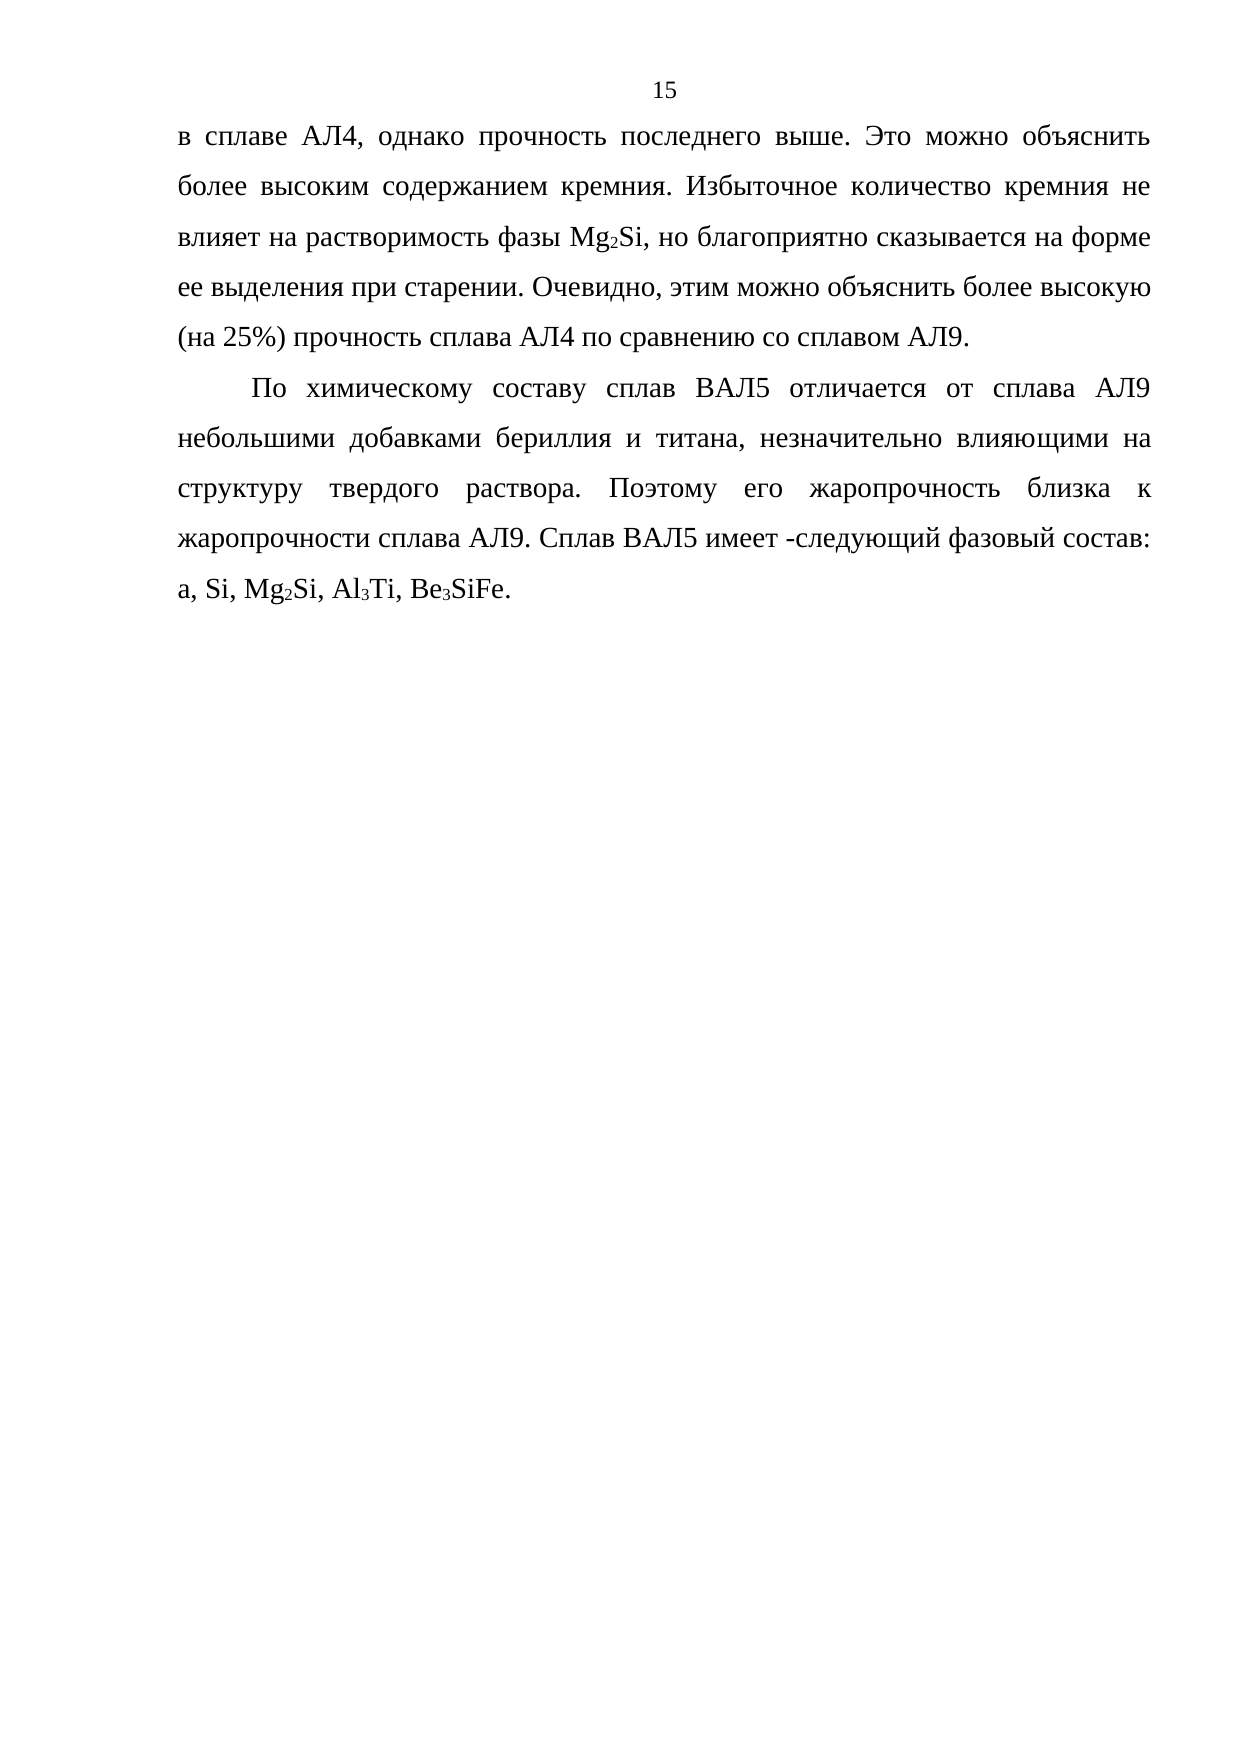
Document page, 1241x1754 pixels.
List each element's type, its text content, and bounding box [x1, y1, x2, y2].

text По химическому составу сплав ВАЛ5 отличается от сплава АЛ9 небольшими добавками бериллия и титана, незначительно влияющими на структуру твердого раствора. Поэтому его жаропрочность близка к жаропрочности сплава АЛ9. Сплав ВАЛ5 имеет -следующий фазовый состав: a, Si, Mg2Si, Al3Ti, Be3SiFe. [177, 370, 1152, 604]
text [177, 118, 1152, 353]
